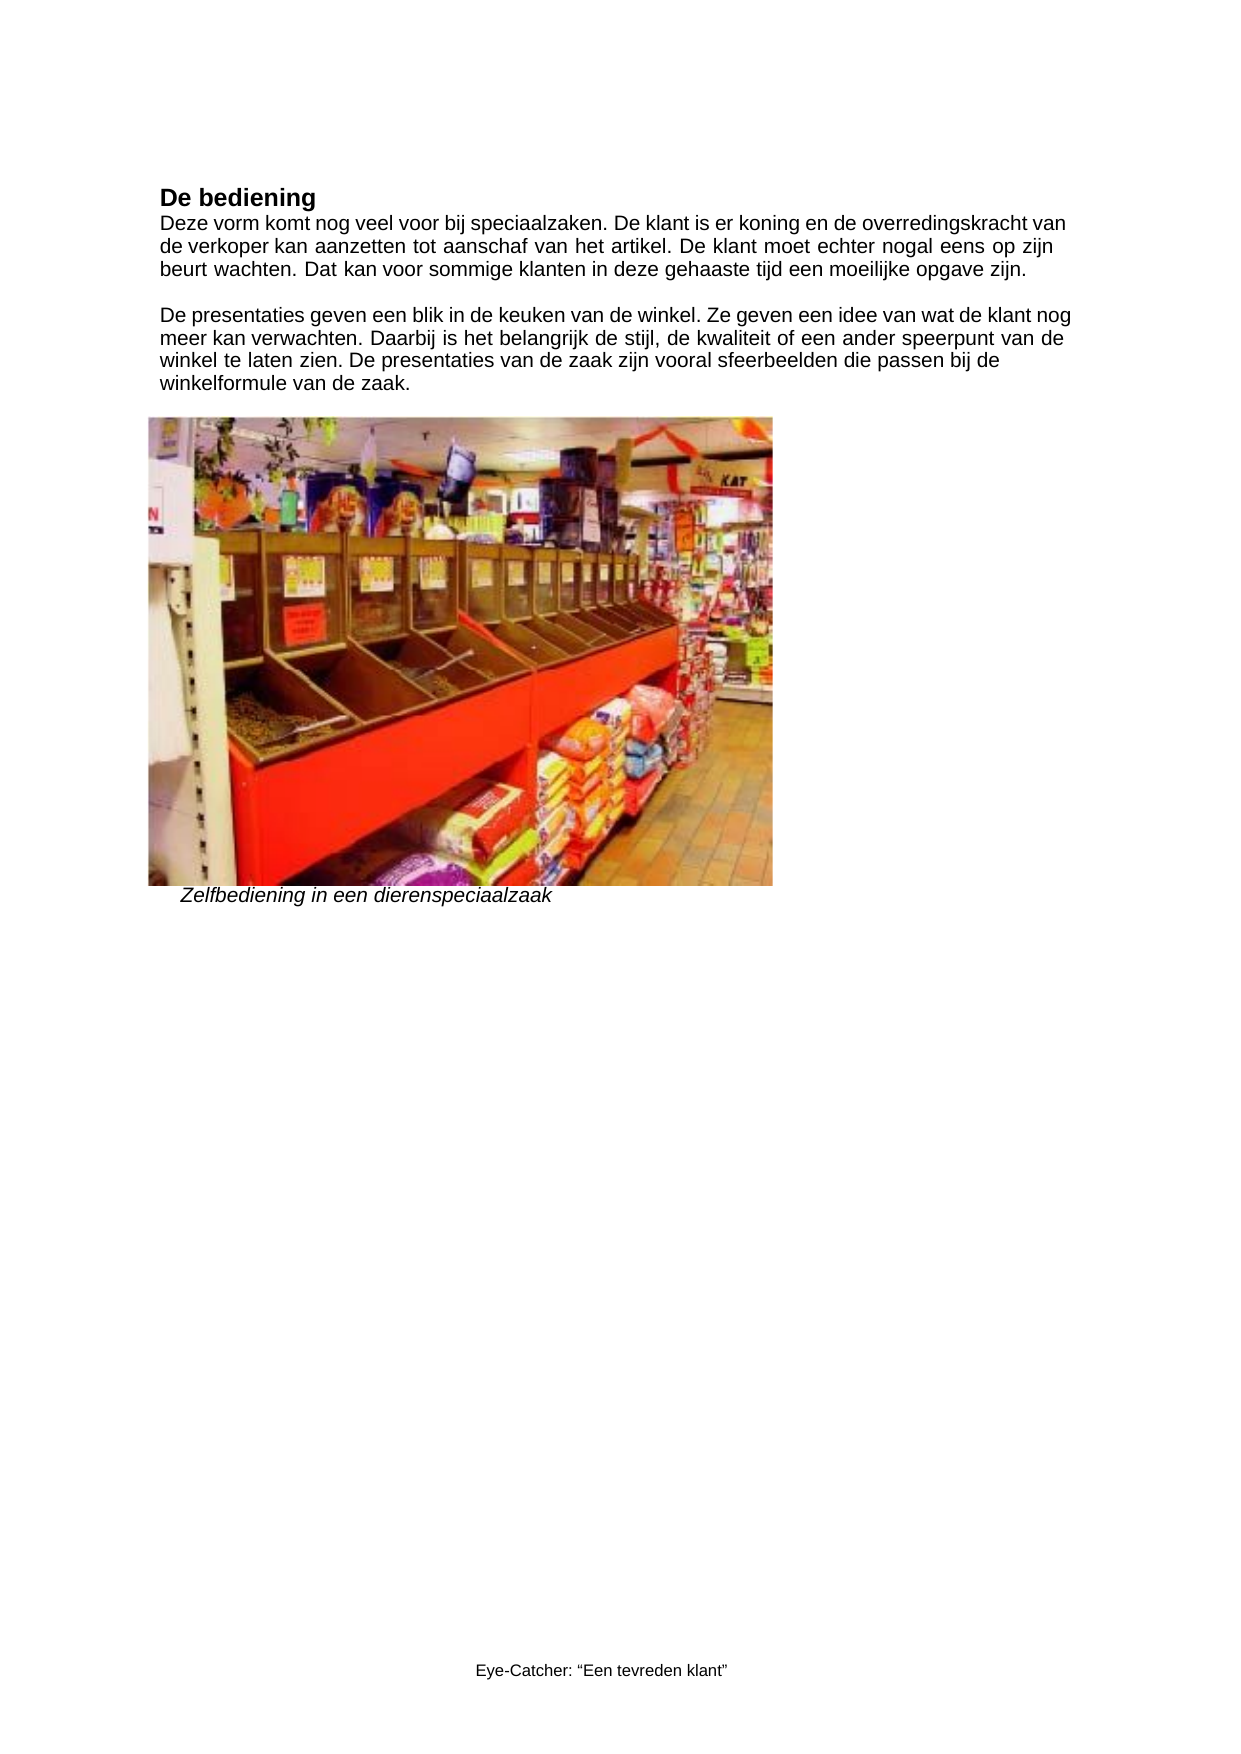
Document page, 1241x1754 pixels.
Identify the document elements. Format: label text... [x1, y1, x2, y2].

text Deze vorm komt nog veel voor bij speciaalzaken. De klant is er koning en de overredingskracht van de verkoper kan aanzetten tot aanschaf van het artikel. De klant moet echter nogal eens op zijn beurt wachten. Dat kan voor sommige klanten in deze gehaaste tijd een moeilijke opgave zijn. [159, 212, 1083, 281]
text De presentaties geven een blik in de keuken van de winkel. Ze geven een idee van wat de klant nog meer kan verwachten. Daarbij is het belangrijk de stijl, de kwaliteit of een ander speerpunt van de winkel te laten zien. De presentaties van de zaak zijn vooral sfeerbeelden die passen bij de winkelformule van de zaak. [159, 304, 1083, 395]
text Zelfbediening in een dierenspeciaalzaak [180, 886, 1095, 907]
text De bediening [159, 183, 1095, 212]
picture [147, 416, 773, 886]
